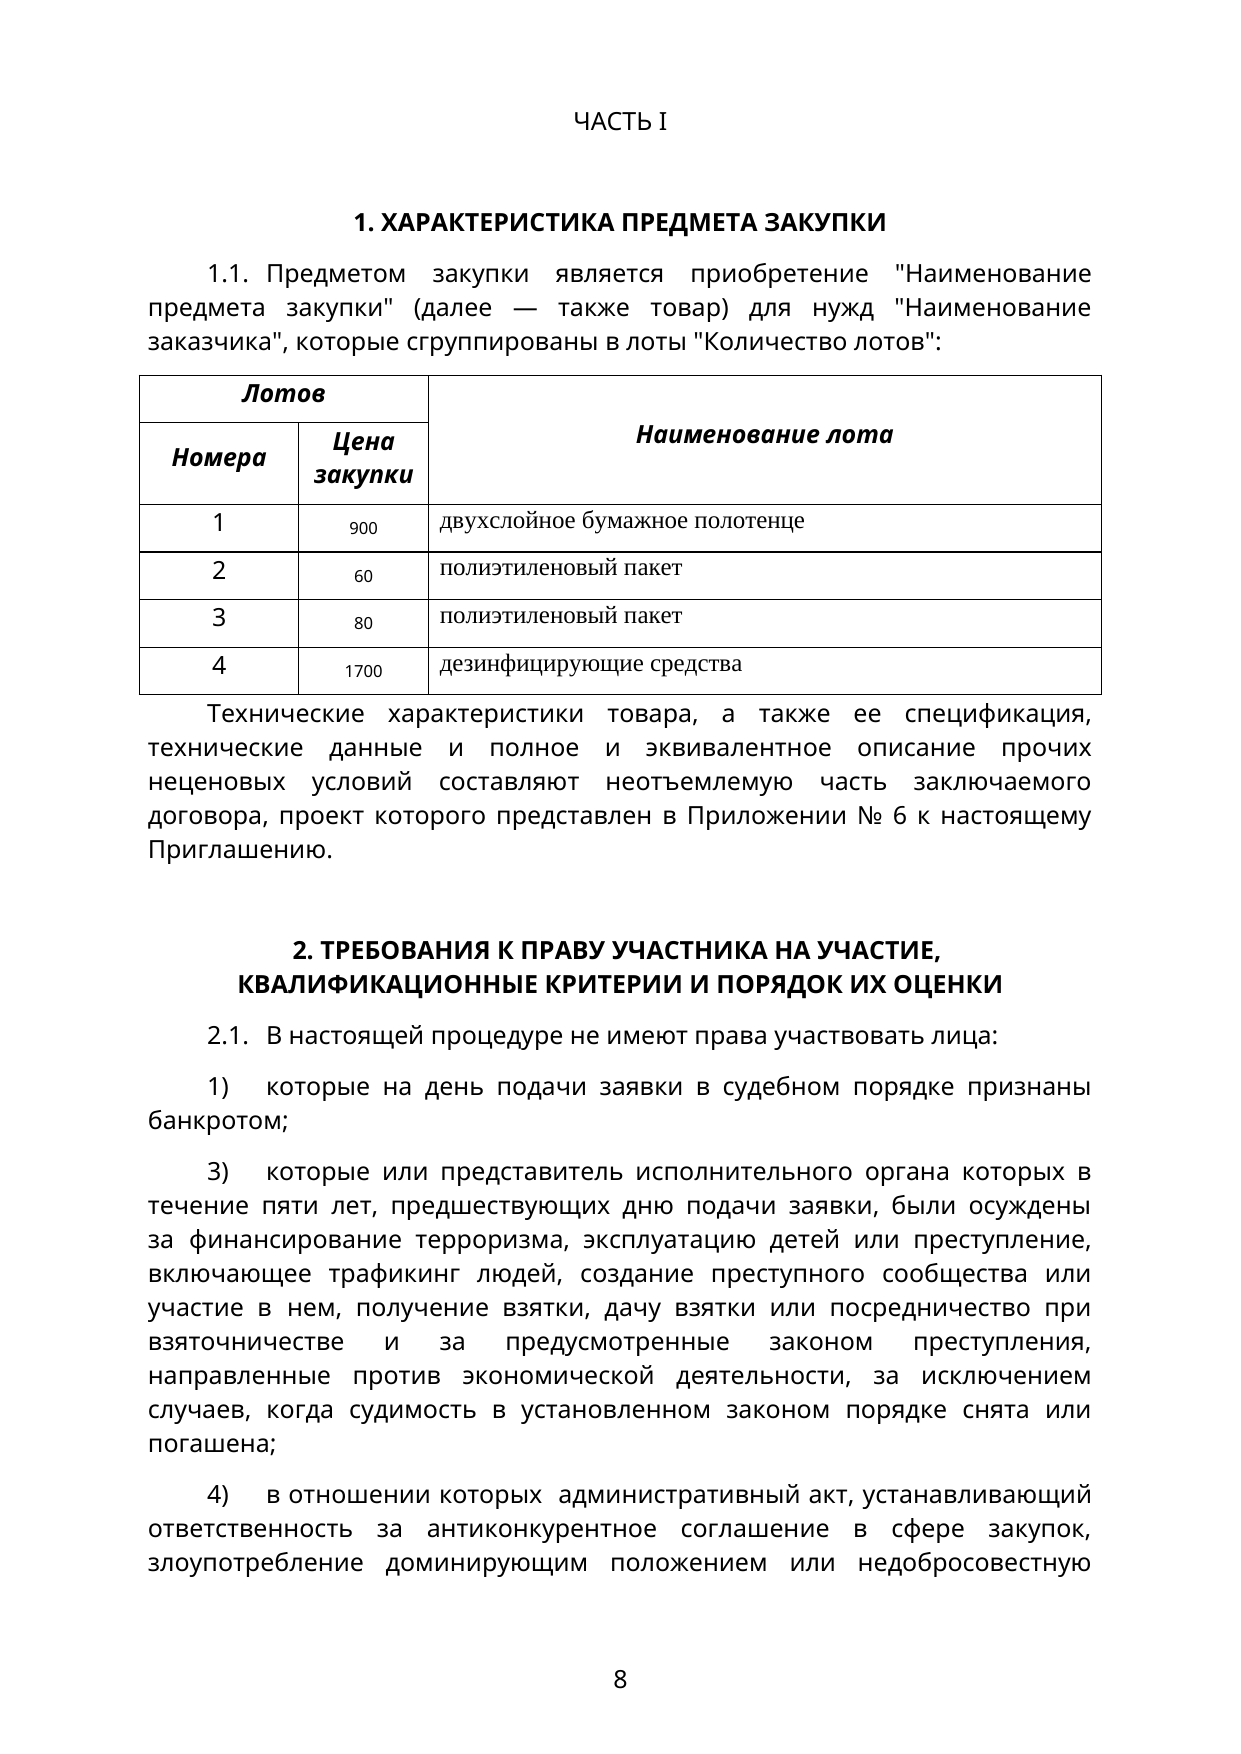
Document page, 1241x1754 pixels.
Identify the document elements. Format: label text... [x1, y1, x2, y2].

text 2. ТРЕБОВАНИЯ К ПРАВУ УЧАСТНИКА НА УЧАСТИЕ, КВАЛИФИКАЦИОННЫЕ КРИТЕРИИ И ПОРЯДОК ИХ ОЦЕНКИ [148, 933, 1092, 1001]
table_cell 60 [299, 553, 428, 599]
text 2.1. В настоящей процедуре не имеют права участвовать лица: [148, 1018, 1092, 1052]
text ЧАСТЬ I [148, 103, 1092, 137]
table_cell 2 [140, 553, 298, 599]
table_cell Номера [140, 423, 298, 504]
table_cell 3 [140, 600, 298, 647]
table_header Наименование лота [429, 376, 1101, 504]
text 1. ХАРАКТЕРИСТИКА ПРЕДМЕТА ЗАКУПКИ [148, 205, 1092, 239]
text 1) которые на день подачи заявки в судебном порядке признаны банкротом; [148, 1068, 1092, 1137]
text 3) которые или представитель исполнительного органа которых в течение пяти лет, предшествующих дню подачи заявки, были осуждены за финансирование терроризма, эксплуатацию детей или преступление, включающее трафикинг людей, создание преступного сообщества или участие в нем, получение взятки, дачу взятки или посредничество при взяточничестве и за предусмотренные законом преступления, направленные против экономической деятельности, за исключением случаев, когда судимость в установленном законом порядке снята или погашена; [148, 1153, 1092, 1460]
table_cell Цена закупки [299, 423, 428, 504]
table_cell 900 [299, 505, 428, 551]
table_cell двухслойное бумажное полотенце [429, 505, 1101, 551]
table_cell 4 [140, 648, 298, 694]
subtitle 1.1. Предметом закупки является приобретение "Наименование предмета закупки" (далее — также товар) для нужд "Наименование заказчика", которые сгруппированы в лоты "Количество лотов": [148, 256, 1092, 358]
table_cell полиэтиленовый пакет [429, 600, 1101, 647]
table_cell 1700 [299, 648, 428, 694]
table_header Лотов [140, 376, 428, 422]
table_cell 1 [140, 505, 298, 551]
table_cell дезинфицирующие средства [429, 648, 1101, 694]
table_cell 80 [299, 600, 428, 647]
text Технические характеристики товара, а также ее спецификация, технические данные и полное и эквивалентное описание прочих неценовых условий составляют неотъемлемую часть заключаемого договора, проект которого представлен в Приложении № 6 к настоящему Приглашению. [148, 695, 1092, 866]
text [148, 1477, 1092, 1579]
table_cell полиэтиленовый пакет [429, 553, 1101, 599]
